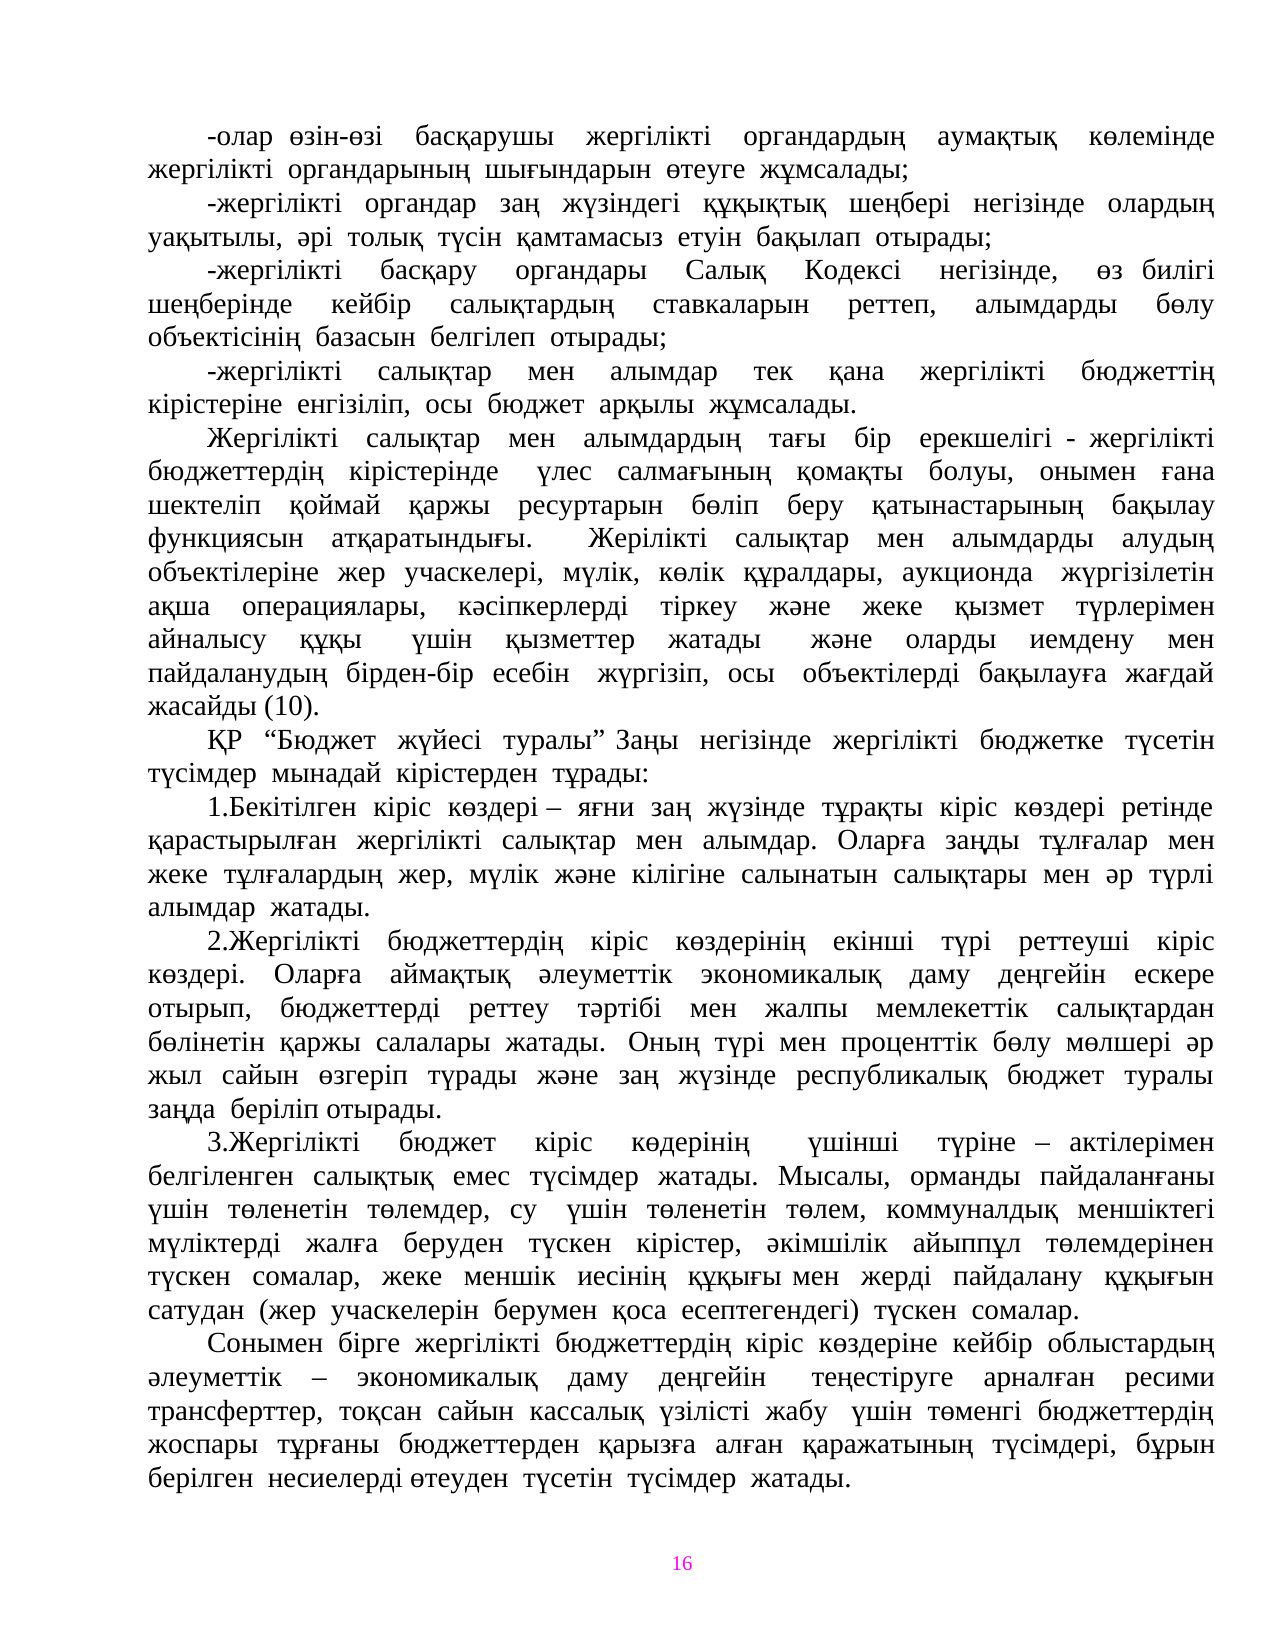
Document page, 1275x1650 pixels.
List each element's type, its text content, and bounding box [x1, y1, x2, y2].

text ҚР “Бюджет жүйесi туралы” Заңы негiзiнде жергiлiктi бюджетке түсетiн түсiмдер мынадай кiрiстерден тұрады: [148, 722, 1216, 789]
text 1.Бекiтiлген кiрiс көздерi – яғни заң жүзiнде тұрақты кiрiс көздерi ретiнде қарастырылған жергiлiктi салықтар мен алымдар. Оларға заңды тұлғалар мен жеке тұлғалардың жер, мүлiк және кiлiгiне салынатын салықтары мен әр түрлi алымдар жатады. [148, 789, 1216, 923]
text -олар өзiн-өзi басқарушы жергiлiктi органдардың аумақтық көлемiнде жергiлiктi органдарының шығындарын өтеуге жұмсалады; [148, 118, 1216, 185]
text 3.Жергiлiктi бюджет кiрiс көдерiнiң үшiншi түрiне – актiлерiмен белгiленген салықтық емес түсiмдер жатады. Мысалы, орманды пайдаланғаны үшiн төленетiн төлемдер, су үшiн төленетiн төлем, коммуналдық меншiктегi мүлiктердi жалға беруден түскен кiрiстер, әкiмшiлiк айыппұл төлемдерiнен түскен сомалар, жеке меншiк иесiнiң құқығы мен жердi пайдалану құқығын сатудан (жер учаскелерiн берумен қоса есептегендегi) түскен сомалар. [148, 1124, 1216, 1326]
text Сонымен бiрге жергiлiктi бюджеттердiң кiрiс көздерiне кейбiр облыстардың әлеуметтiк – экономикалық даму деңгейiн теңестiруге арналған ресими трансферттер, тоқсан сайын кассалық үзiлiстi жабу үшiн төменгi бюджеттердiң жоспары тұрғаны бюджеттерден қарызға алған қаражатының түсiмдерi, бұрын берiлген несиелердi өтеуден түсетiн түсiмдер жатады. [148, 1326, 1216, 1493]
text -жергiлiктi басқару органдары Салық Кодексi негiзiнде, өз билiгi шеңберiнде кейбiр салықтардың ставкаларын реттеп, алымдарды бөлу объектiсiнiң базасын белгiлеп отырады; [148, 252, 1216, 353]
text Жергiлiктi салықтар мен алымдардың тағы бiр ерекшелiгi - жергiлiктi бюджеттердiң кiрiстерiнде үлес салмағының қомақты болуы, онымен ғана шектелiп қоймай қаржы ресуртарын бөлiп беру қатынастарының бақылау функциясын атқаратындығы. Жерiлiктi салықтар мен алымдарды алудың объектiлерiне жер учаскелерi, мүлiк, көлiк құралдары, аукционда жүргiзiлетiн ақша операциялары, кәсiпкерлердi тiркеу және жеке қызмет түрлерiмен айналысу құқы үшiн қызметтер жатады және оларды иемдену мен пайдаланудың бiрден-бiр есебiн жүргiзiп, осы объектiлердi бақылауға жағдай жасайды (10). [148, 420, 1216, 722]
text -жергiлiктi салықтар мен алымдар тек қана жергiлiктi бюджеттiң кiрiстерiне енгiзiлiп, осы бюджет арқылы жұмсалады. [148, 353, 1216, 420]
text 2.Жергiлiктi бюджеттердiң кiрiс көздерiнiң екiншi түрi реттеушi кiрiс көздерi. Оларға аймақтық әлеуметтiк экономикалық даму деңгейiн ескере отырып, бюджеттердi реттеу тәртiбi мен жалпы мемлекеттiк салықтардан бөлiнетiн қаржы салалары жатады. Оның түрi мен проценттiк бөлу мөлшерi әр жыл сайын өзгерiп түрады және заң жүзiнде республикалық бюджет туралы заңда берiлiп отырады. [148, 923, 1216, 1124]
text -жергiлiктi органдар заң жүзiндегi құқықтық шеңберi негiзiнде олардың уақытылы, әрi толық түсiн қамтамасыз етуiн бақылап отырады; [148, 185, 1216, 252]
